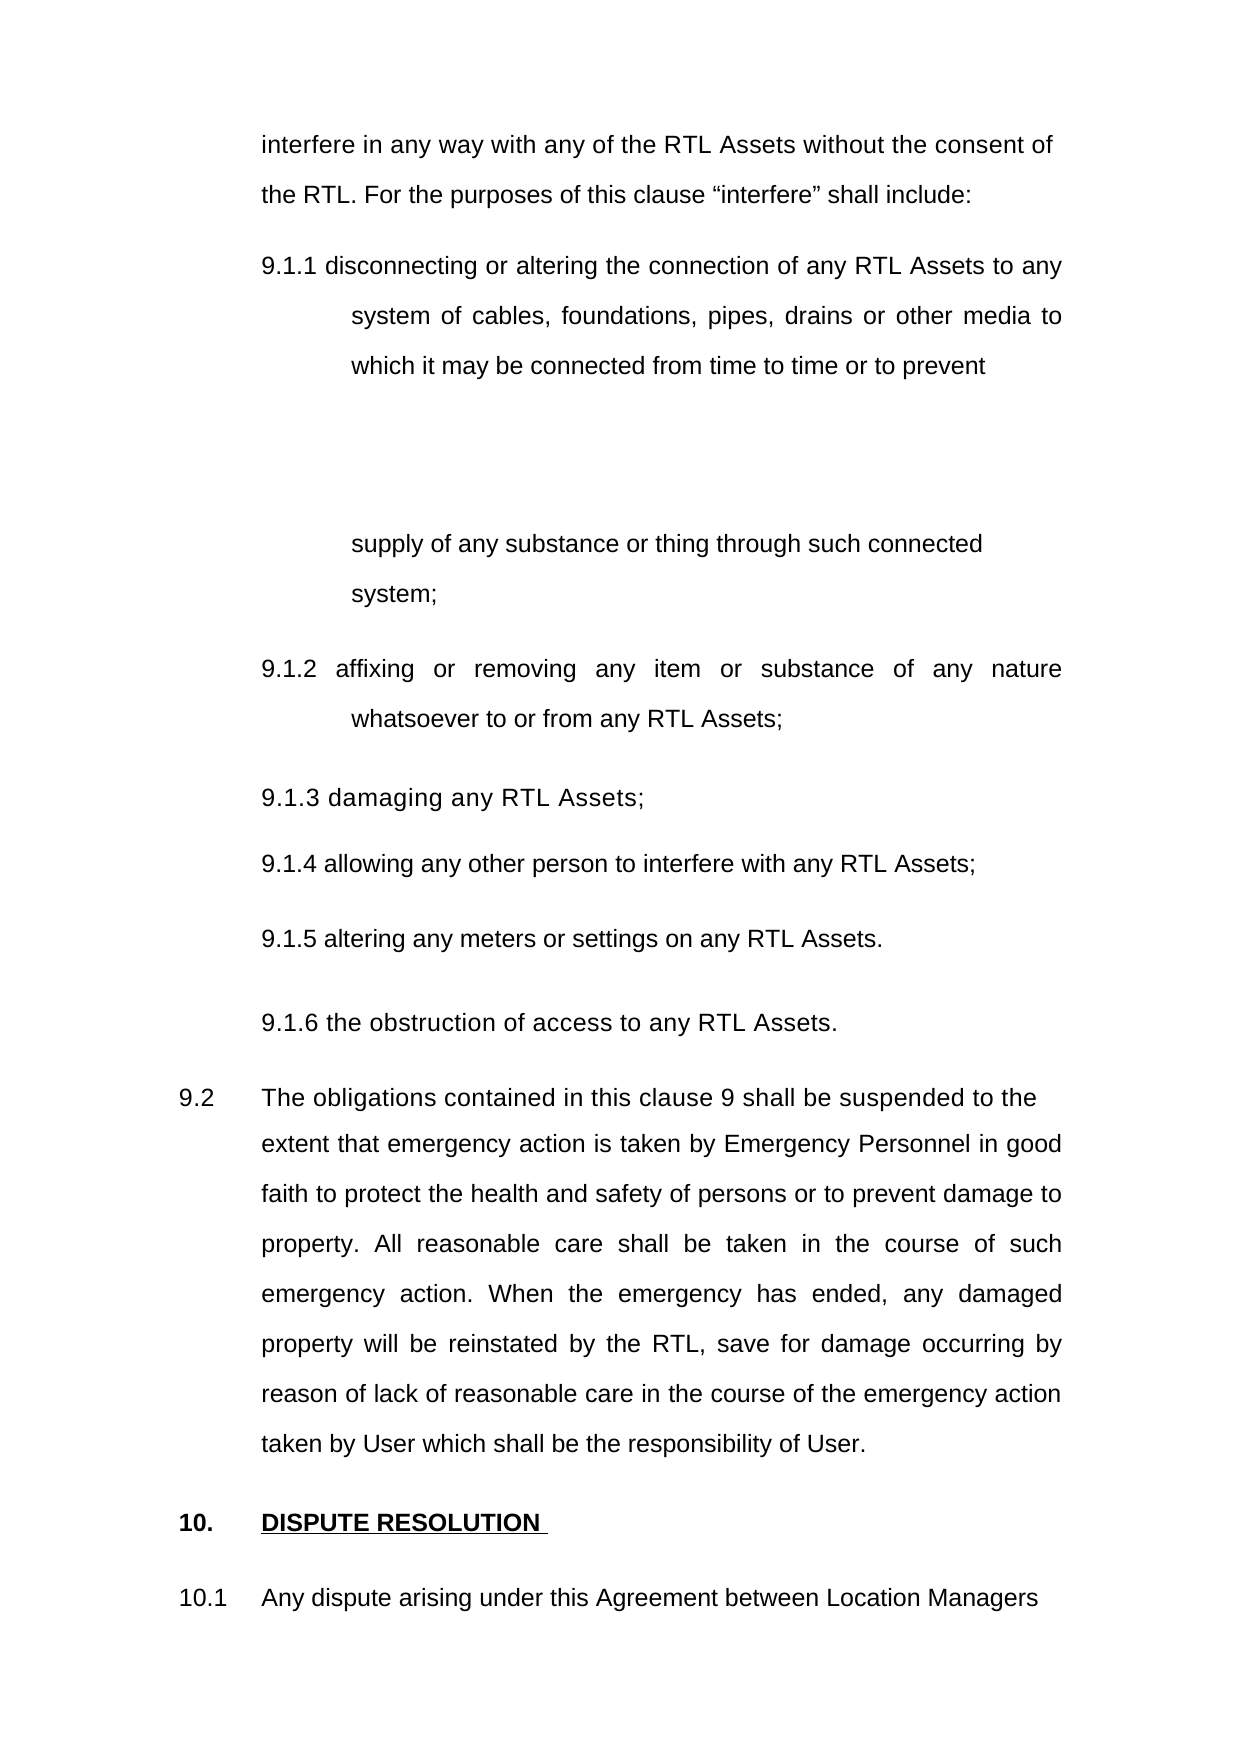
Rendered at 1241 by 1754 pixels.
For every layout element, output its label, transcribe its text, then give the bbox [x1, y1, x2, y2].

text 9.1.3 damaging any RTL Assets; [261, 783, 1071, 812]
text extent that emergency action is taken by Emergency Personnel in good faith to protect the health and safety of persons or to prevent damage to property. All reasonable care shall be taken in the course of such emergency action. When the emergency has ended, any damaged property will be reinstated by the RTL, save for damage occurring by reason of lack of reasonable care in the course of the emergency action taken by User which shall be the responsibility of User. [261, 1112, 1063, 1462]
text supply of any substance or thing through such connected system; [351, 512, 1063, 612]
text interfere in any way with any of the RTL Assets without the consent of [261, 130, 1071, 159]
text 9.2 The obligations contained in this clause 9 shall be suspended to the [179, 1083, 1071, 1112]
text the RTL. For the purposes of this clause “interfere” shall include: [261, 180, 1071, 209]
text 10. DISPUTE RESOLUTION [179, 1508, 1071, 1537]
text 10.1 Any dispute arising under this Agreement between Location Managers [179, 1583, 1071, 1612]
text 9.1.2 affixing or removing any item or substance of any nature whatsoever to or from any RTL Assets; [261, 637, 1063, 737]
text 9.1.4 allowing any other person to interfere with any RTL Assets; 9.1.5 altering any meters or settings on any RTL Assets. [261, 812, 1003, 962]
text 9.1.1 disconnecting or altering the connection of any RTL Assets to any system of cables, foundations, pipes, drains or other media to which it may be connected from time to time or to prevent [261, 234, 1063, 384]
text 9.1.6 the obstruction of access to any RTL Assets. [261, 1008, 1071, 1037]
